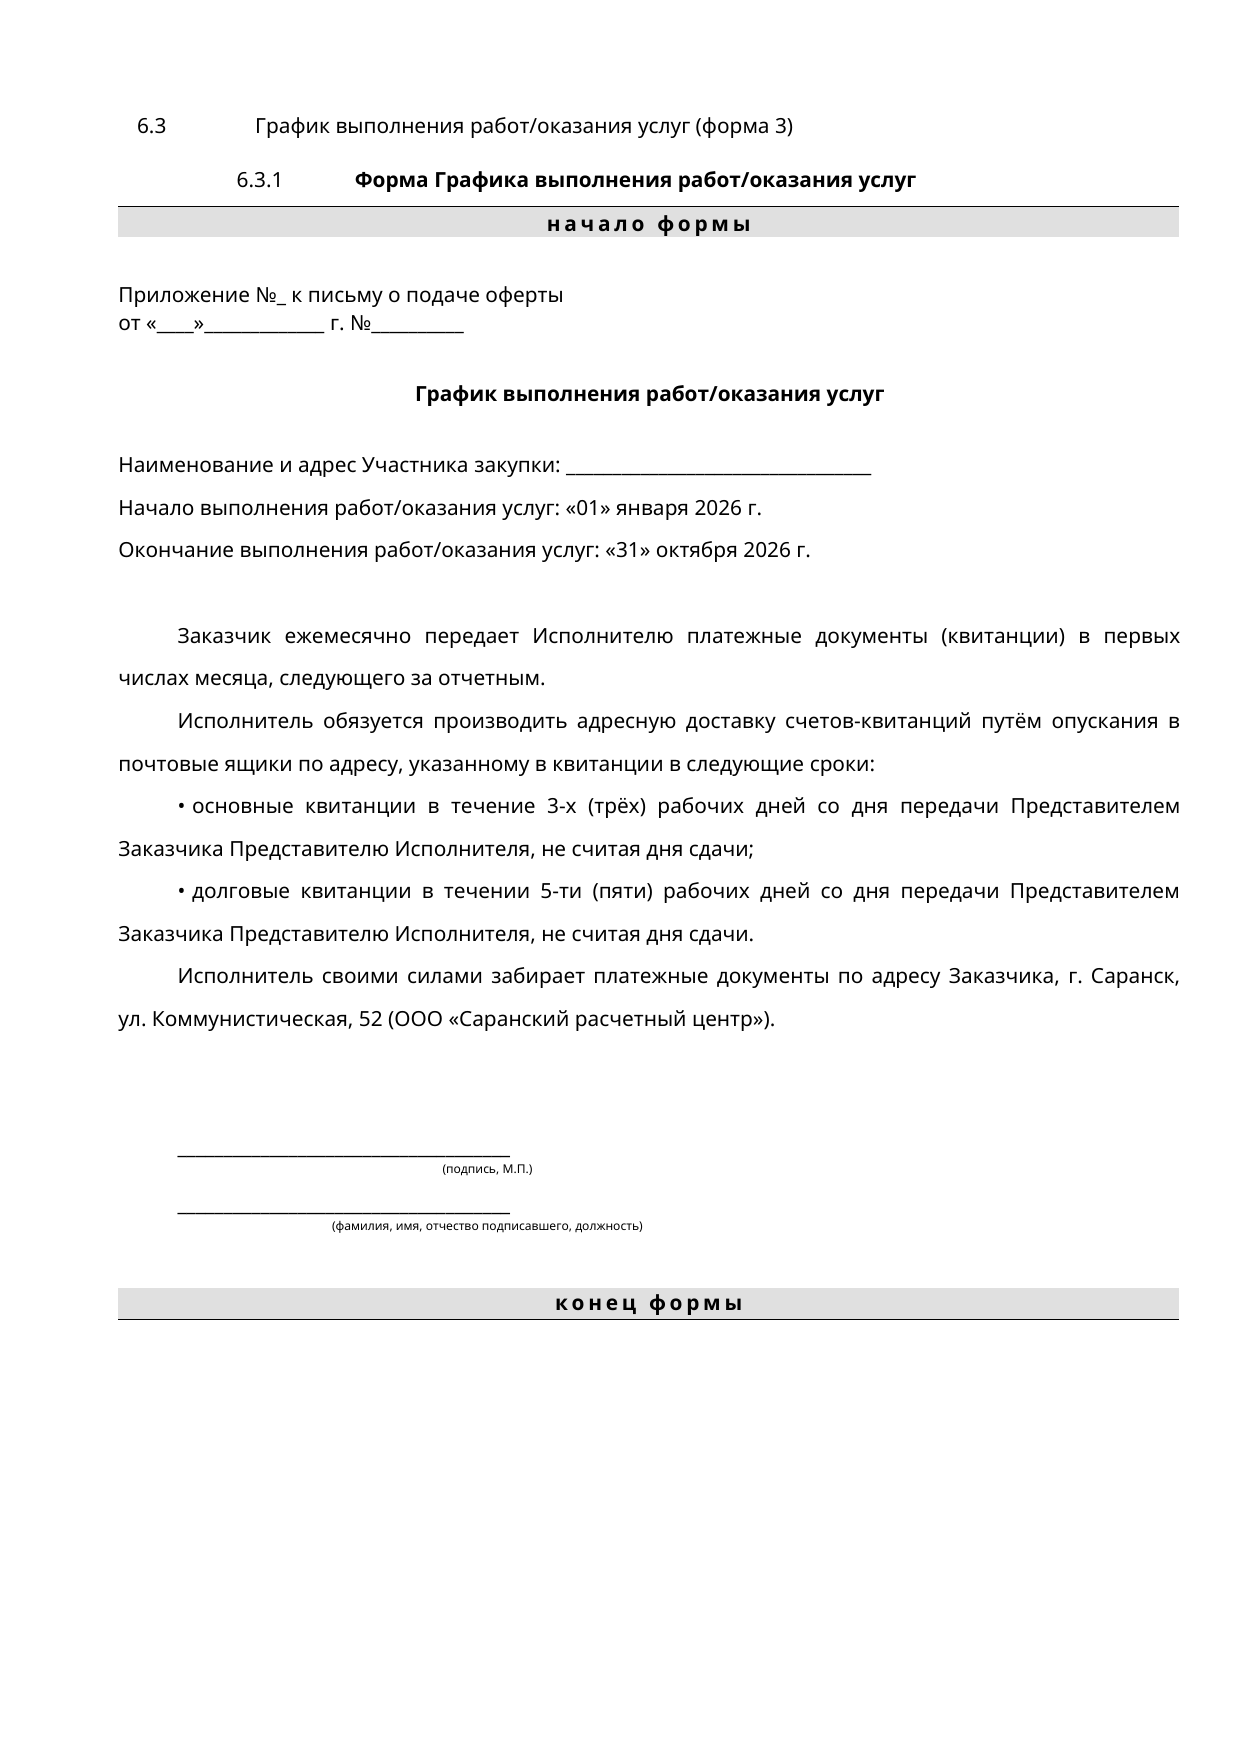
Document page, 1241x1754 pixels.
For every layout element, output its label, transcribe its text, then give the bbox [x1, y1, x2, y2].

text конец формы [118, 1288, 1179, 1319]
text Приложение №_ к письму о подаче оферты от «____»_____________ г. №__________ [118, 280, 1181, 337]
text ____________________________________ [118, 1132, 1181, 1161]
text Заказчик ежемесячно передает Исполнителю платежные документы (квитанции) в первых числах месяца, следующего за отчетным. [118, 621, 1181, 692]
text Исполнитель обязуется производить адресную доставку счетов-квитанций путём опускания в почтовые ящики по адресу, указанному в квитанции в следующие сроки: [118, 706, 1181, 777]
text (подпись, М.П.) [118, 1161, 797, 1189]
text Наименование и адрес Участника закупки: _________________________________ [118, 450, 1181, 479]
text Начало выполнения работ/оказания услуг: «01» января 2026 г. [118, 493, 1181, 521]
text Исполнитель своими силами забирает платежные документы по адресу Заказчика, г. Саранск, ул. Коммунистическая, 52 (ООО «Саранский расчетный центр»). [118, 962, 1181, 1033]
text График выполнения работ/оказания услуг [118, 379, 1181, 408]
text • долговые квитанции в течении 5-ти (пяти) рабочих дней со дня передачи Представителем Заказчика Представителю Исполнителя, не считая дня сдачи. [118, 876, 1181, 947]
list Форма Графика выполнения работ/оказания услуг [236, 165, 1181, 193]
subtitle График выполнения работ/оказания услуг (форма 3) [137, 111, 1181, 140]
text (фамилия, имя, отчество подписавшего, должность) [118, 1217, 797, 1246]
text ____________________________________ [118, 1189, 1181, 1217]
text Окончание выполнения работ/оказания услуг: «31» октября 2026 г. [118, 536, 1181, 564]
text • основные квитанции в течение 3-х (трёх) рабочих дней со дня передачи Представителем Заказчика Представителю Исполнителя, не считая дня сдачи; [118, 791, 1181, 862]
text начало формы [118, 207, 1179, 237]
